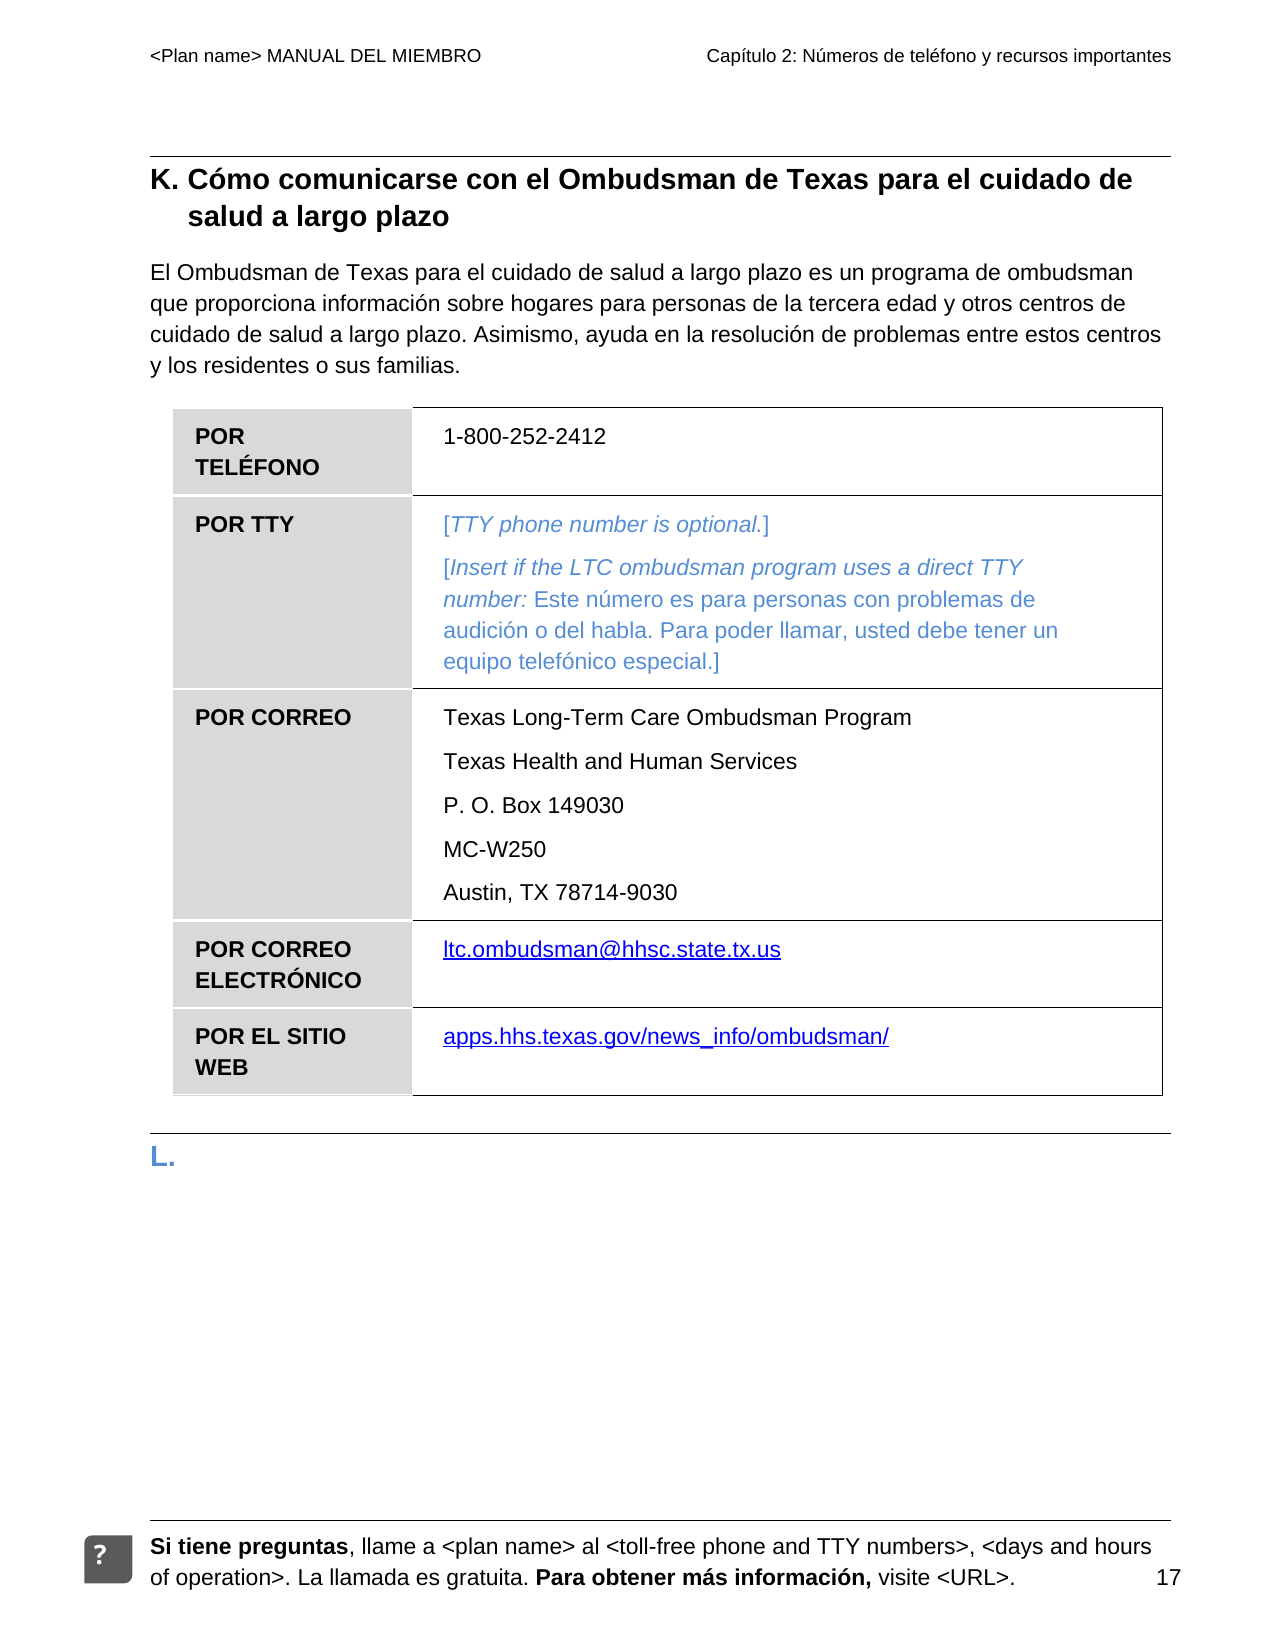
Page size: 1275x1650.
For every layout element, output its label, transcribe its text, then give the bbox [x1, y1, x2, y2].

table_cell POR EL SITIO WEB [173, 1009, 412, 1094]
table_cell POR CORREO ELECTRÓNICO [173, 922, 412, 1007]
subtitle Cómo comunicarse con el Ombudsman de Texas para el cuidado de salud a largo plazo [150, 157, 1171, 234]
table_cell 1-800-252-2412 [413, 408, 1162, 494]
table_cell apps.hhs.texas.gov/news_info/ombudsman/ [413, 1008, 1162, 1094]
table_header [413, 401, 1162, 407]
table_cell Texas Long-Term Care Ombudsman Program Texas Health and Human Services P. O. Box 149030 MC-W250 Austin, TX 78714-9030 [413, 689, 1162, 919]
table_cell ltc.ombudsman@hhsc.state.tx.us [413, 921, 1162, 1007]
table_cell POR TELÉFONO [173, 409, 412, 494]
table_cell POR TTY [173, 497, 412, 688]
text El Ombudsman de Texas para el cuidado de salud a largo plazo es un programa de ombudsman que proporciona información sobre hogares para personas de la tercera edad y otros centros de cuidado de salud a largo plazo. Asimismo, ayuda en la resolución de problemas entre estos centros y los residentes o sus familias. [150, 255, 1171, 380]
table_cell POR CORREO [173, 690, 412, 919]
table_cell [TTY phone number is optional.] [Insert if the LTC ombudsman program uses a direct TTY number: Este número es para personas con problemas de audición o del habla. Para poder llamar, usted debe tener un equipo telefónico especial.] [413, 496, 1162, 688]
